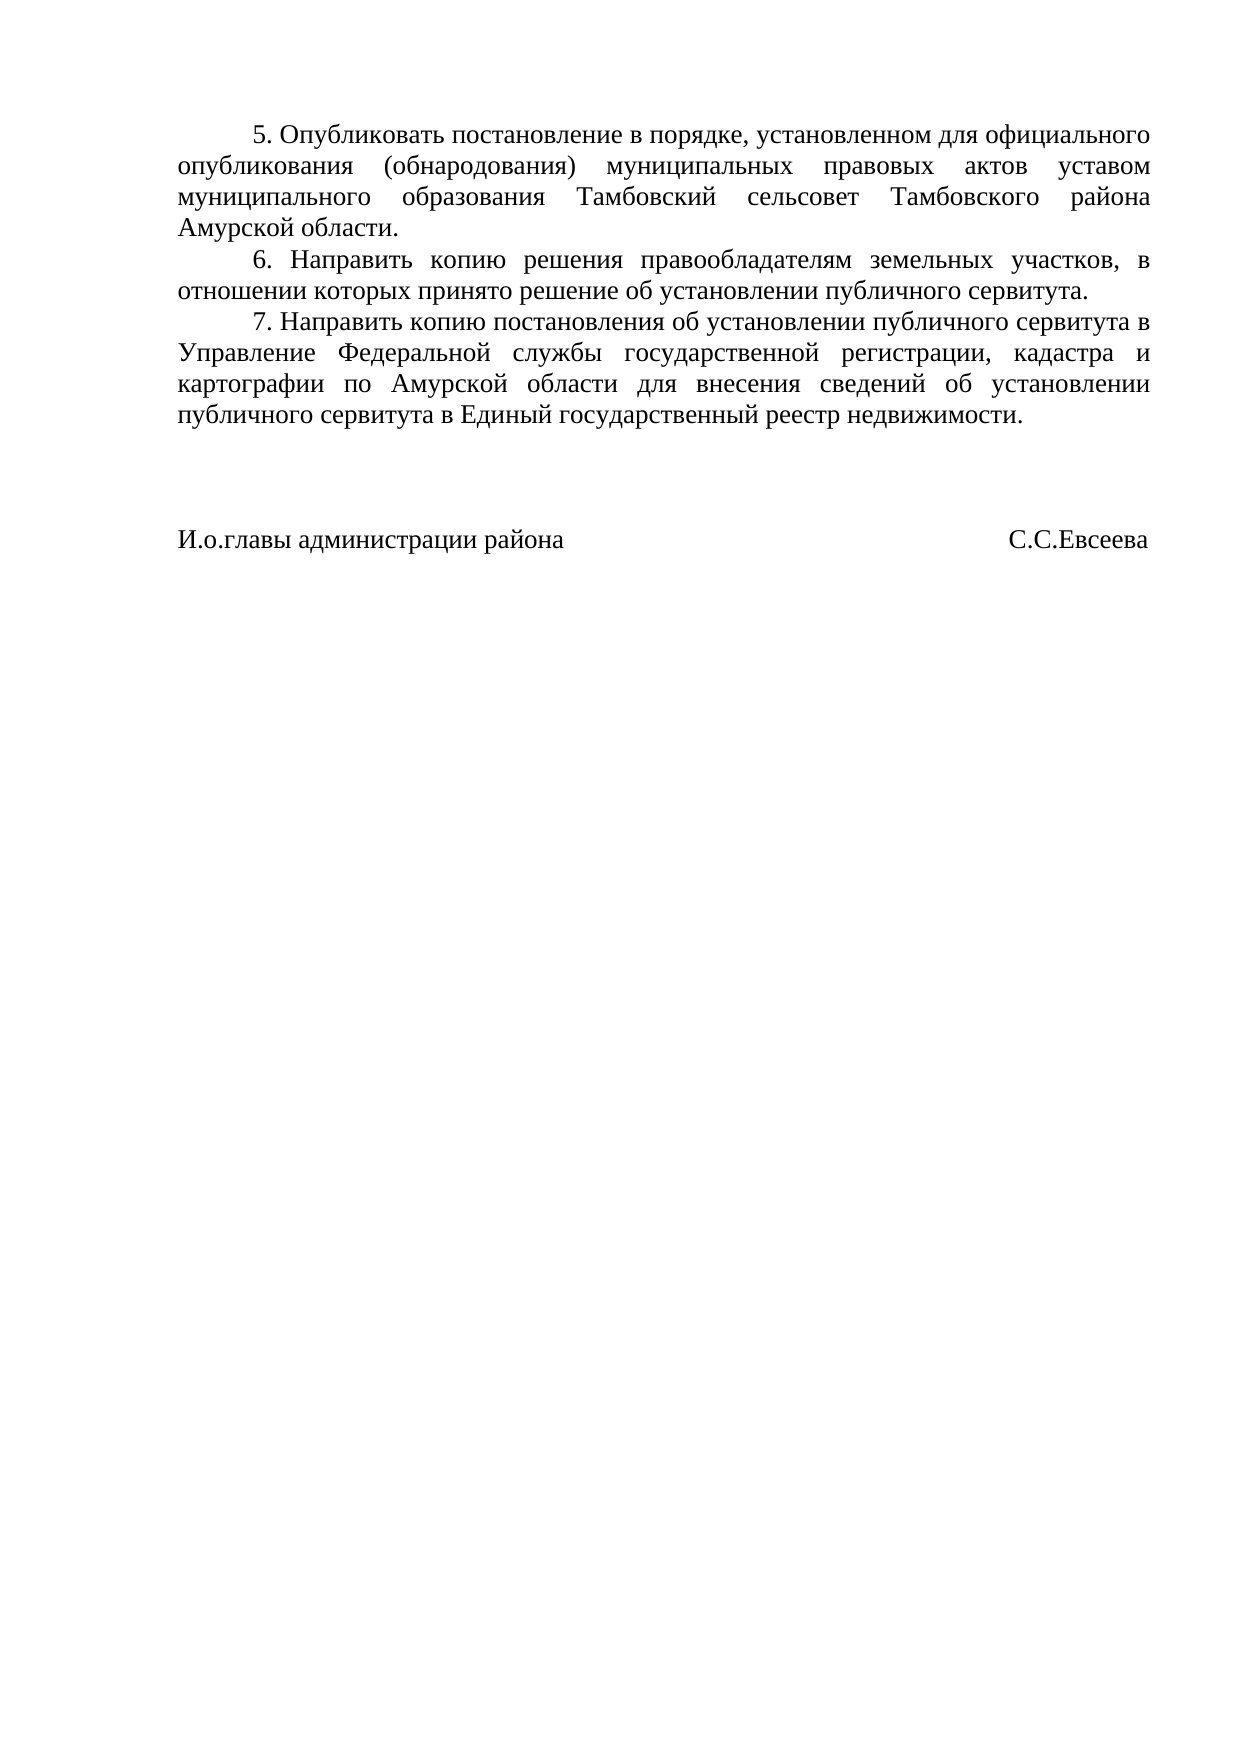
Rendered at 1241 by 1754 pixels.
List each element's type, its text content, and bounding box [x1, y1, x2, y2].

text 5. Опубликовать постановление в порядке, установленном для официального опубликования (обнародования) муниципальных правовых актов уставом муниципального образования Тамбовский сельсовет Тамбовского района Амурской области. [177, 118, 1152, 243]
text 7. Направить копию постановления об установлении публичного сервитута в Управление Федеральной службы государственной регистрации, кадастра и картографии по Амурской области для внесения сведений об установлении публичного сервитута в Единый государственный реестр недвижимости. [177, 305, 1152, 429]
text 6. Направить копию решения правообладателям земельных участков, в отношении которых принято решение об установлении публичного сервитута. [177, 243, 1152, 305]
text И.о.главы администрации района С.С.Евсеева [177, 523, 1152, 554]
